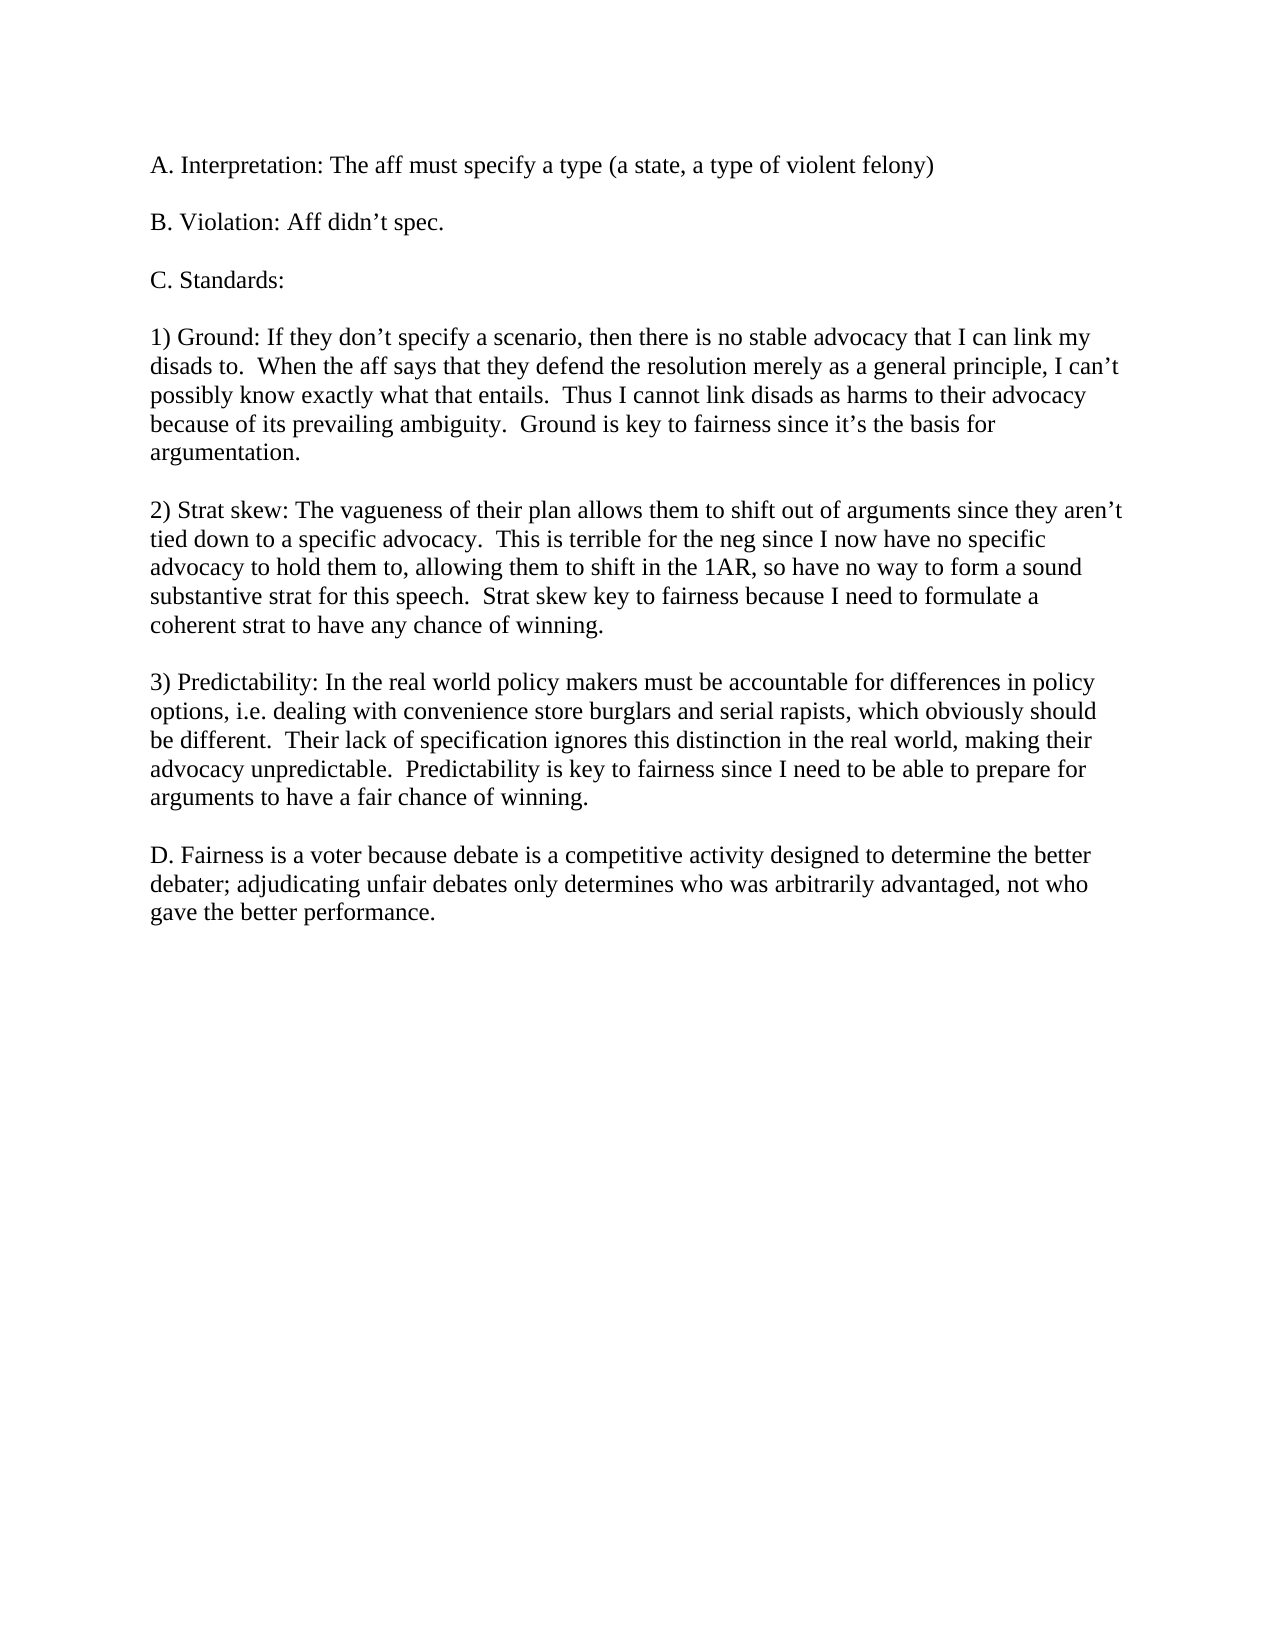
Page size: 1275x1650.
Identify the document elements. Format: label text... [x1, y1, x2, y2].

text 3) Predictability: In the real world policy makers must be accountable for differences in policy options, i.e. dealing with convenience store burglars and serial rapists, which obviously should be different. Their lack of specification ignores this distinction in the real world, making their advocacy unpredictable. Predictability is key to fairness since I need to be able to prepare for arguments to have a fair chance of winning. [150, 667, 1125, 811]
text A. Interpretation: The aff must specify a type (a state, a type of violent felony) [150, 150, 1125, 179]
text 2) Strat skew: The vagueness of their plan allows them to shift out of arguments since they aren’t tied down to a specific advocacy. This is terrible for the neg since I now have no specific advocacy to hold them to, allowing them to shift in the 1AR, so have no way to form a sound substantive strat for this speech. Strat skew key to fairness because I need to formulate a coherent strat to have any chance of winning. [150, 495, 1125, 639]
text D. Fairness is a voter because debate is a competitive activity designed to determine the better debater; adjudicating unfair debates only determines who was arbitrarily advantaged, not who gave the better performance. [150, 840, 1125, 926]
text C. Standards: [150, 265, 1125, 294]
text B. Violation: Aff didn’t spec. [150, 207, 1125, 236]
text 1) Ground: If they don’t specify a scenario, then there is no stable advocacy that I can link my disads to. When the aff says that they defend the resolution merely as a general principle, I can’t possibly know exactly what that entails. Thus I cannot link disads as harms to their advocacy because of its prevailing ambiguity. Ground is key to fairness since it’s the basis for argumentation. [150, 322, 1125, 466]
